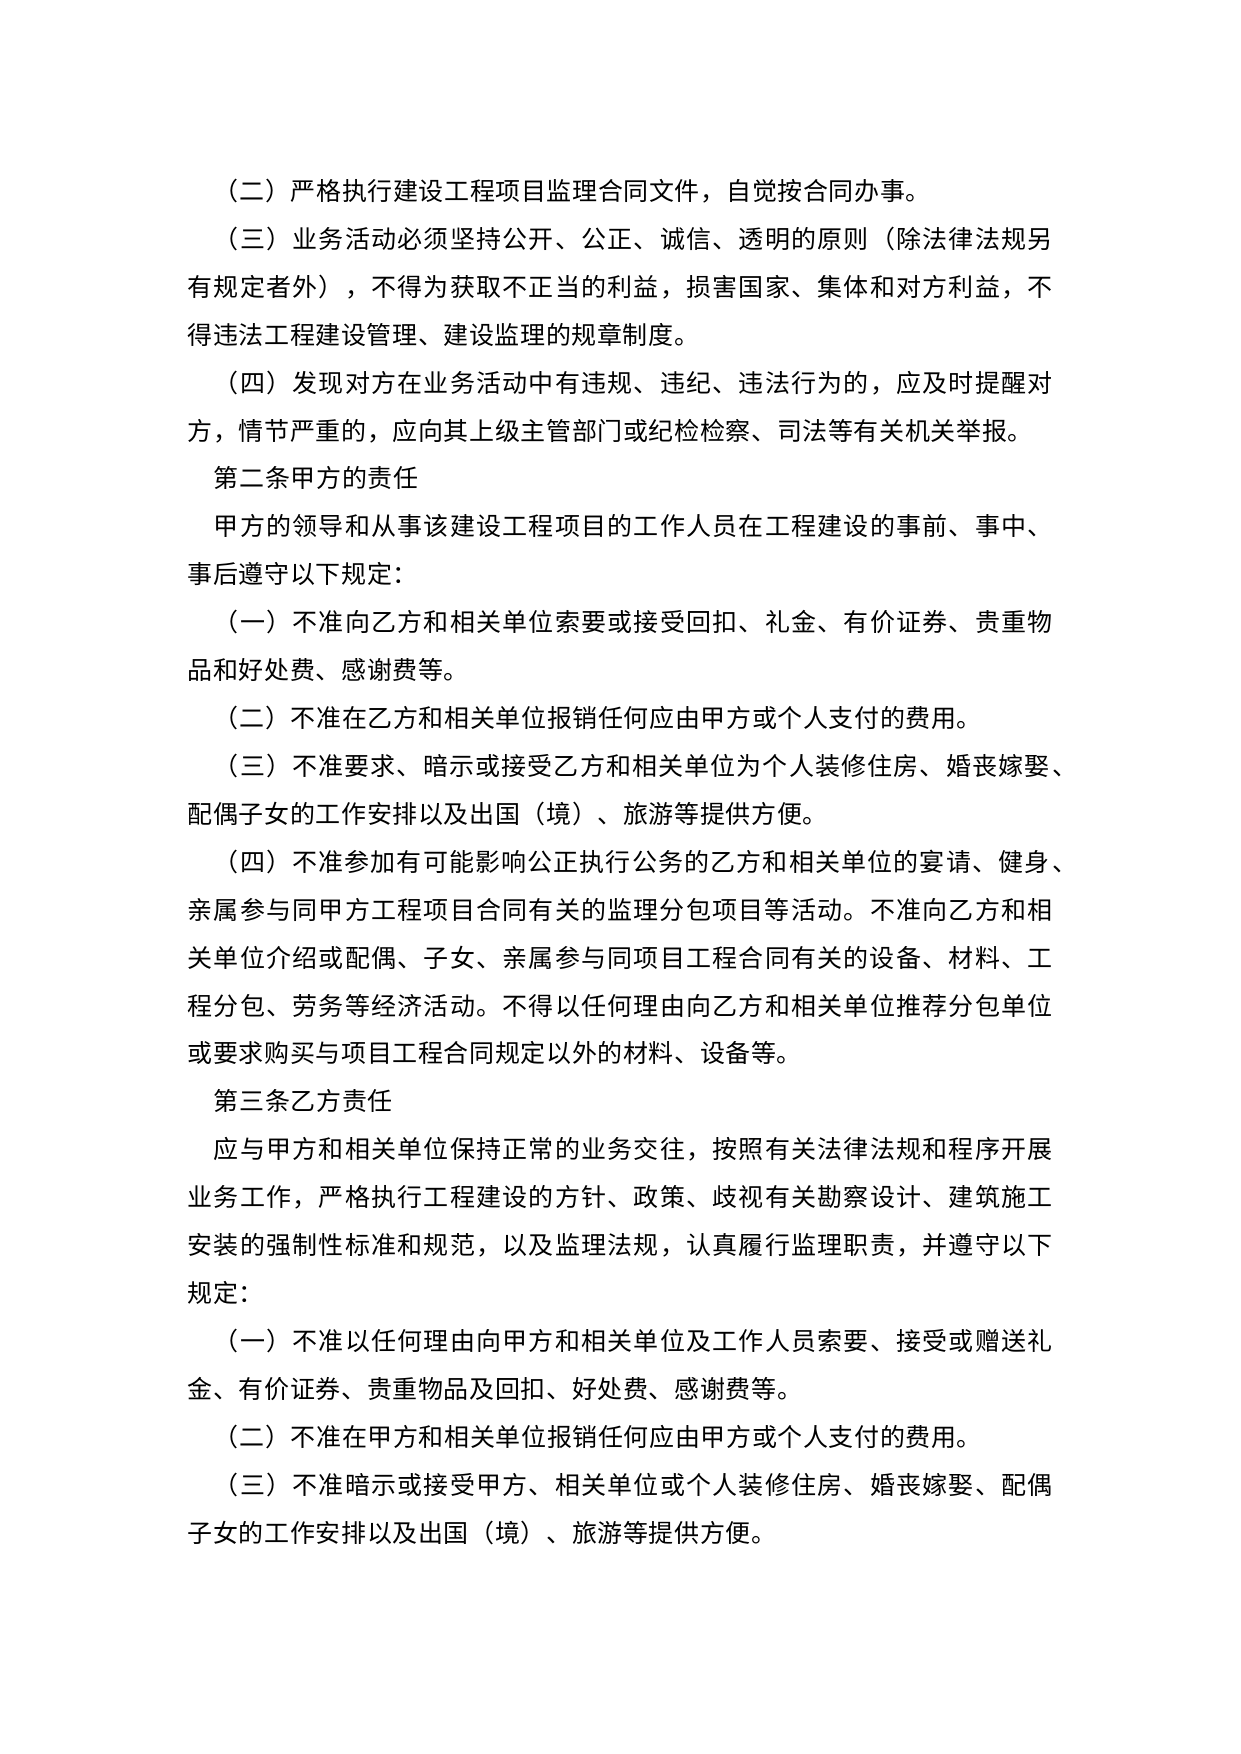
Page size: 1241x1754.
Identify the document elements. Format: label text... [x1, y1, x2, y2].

text （二）不准在乙方和相关单位报销任何应由甲方或个人支付的费用。 [187, 689, 1053, 737]
text （二）严格执行建设工程项目监理合同文件，自觉按合同办事。 [187, 162, 1053, 210]
text （二）不准在甲方和相关单位报销任何应由甲方或个人支付的费用。 [187, 1408, 1053, 1456]
text （三）不准要求、暗示或接受乙方和相关单位为个人装修住房、婚丧嫁娶、配偶子女的工作安排以及出国（境）、旅游等提供方便。 [187, 737, 1053, 833]
text 甲方的领导和从事该建设工程项目的工作人员在工程建设的事前、事中、事后遵守以下规定： [187, 497, 1053, 593]
text （四）不准参加有可能影响公正执行公务的乙方和相关单位的宴请、健身、亲属参与同甲方工程项目合同有关的监理分包项目等活动。不准向乙方和相关单位介绍或配偶、子女、亲属参与同项目工程合同有关的设备、材料、工程分包、劳务等经济活动。不得以任何理由向乙方和相关单位推荐分包单位或要求购买与项目工程合同规定以外的材料、设备等。 [187, 833, 1053, 1072]
text （三）不准暗示或接受甲方、相关单位或个人装修住房、婚丧嫁娶、配偶子女的工作安排以及出国（境）、旅游等提供方便。 [187, 1456, 1053, 1552]
text （一）不准以任何理由向甲方和相关单位及工作人员索要、接受或赠送礼金、有价证券、贵重物品及回扣、好处费、感谢费等。 [187, 1312, 1053, 1408]
text （一）不准向乙方和相关单位索要或接受回扣、礼金、有价证券、贵重物品和好处费、感谢费等。 [187, 593, 1053, 689]
text 第二条甲方的责任 [187, 449, 1053, 497]
text （四）发现对方在业务活动中有违规、违纪、违法行为的，应及时提醒对方，情节严重的，应向其上级主管部门或纪检检察、司法等有关机关举报。 [187, 354, 1053, 449]
text 应与甲方和相关单位保持正常的业务交往，按照有关法律法规和程序开展业务工作，严格执行工程建设的方针、政策、歧视有关勘察设计、建筑施工安装的强制性标准和规范，以及监理法规，认真履行监理职责，并遵守以下规定： [187, 1120, 1053, 1312]
text （三）业务活动必须坚持公开、公正、诚信、透明的原则（除法律法规另有规定者外），不得为获取不正当的利益，损害国家、集体和对方利益，不得违法工程建设管理、建设监理的规章制度。 [187, 210, 1053, 354]
text 第三条乙方责任 [187, 1072, 1053, 1120]
